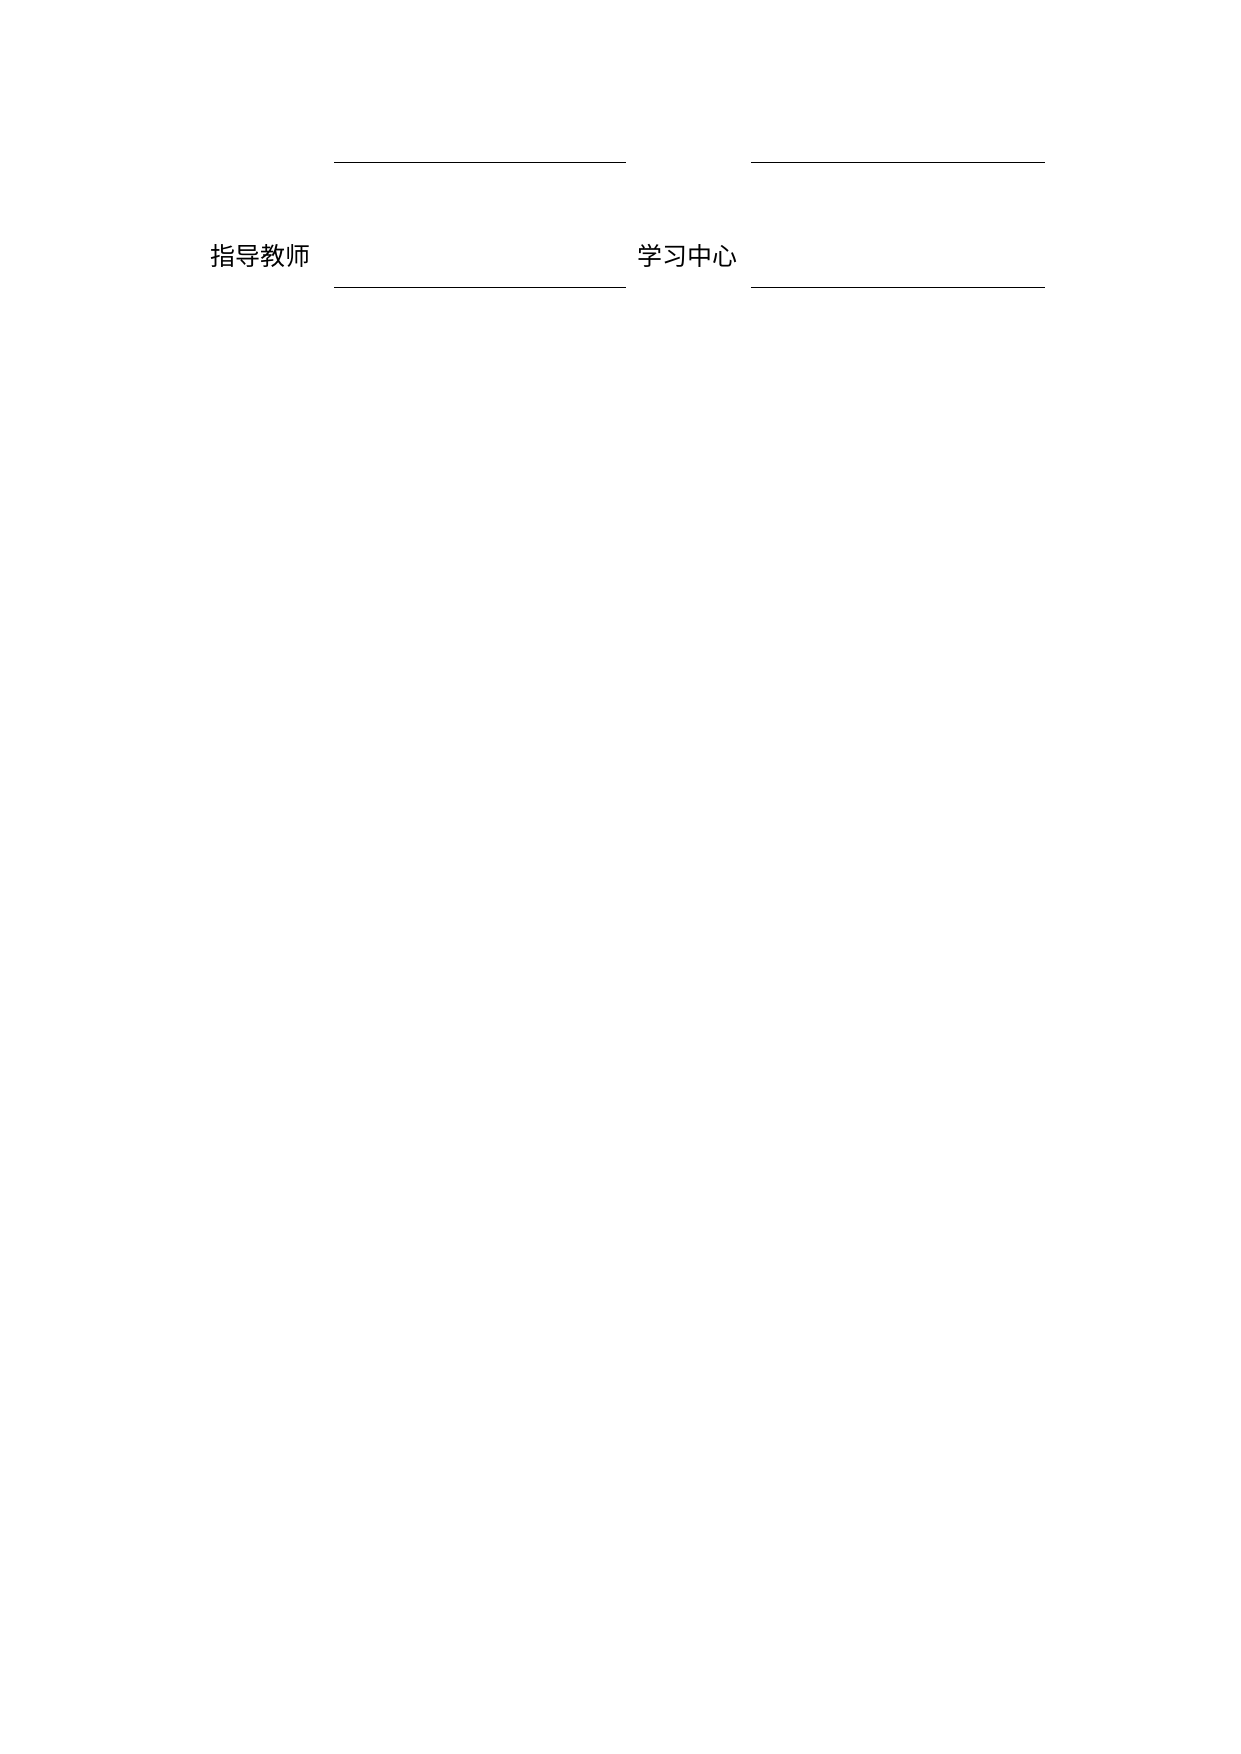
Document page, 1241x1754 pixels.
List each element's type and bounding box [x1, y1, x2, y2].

table_cell [188, 162, 1240, 321]
